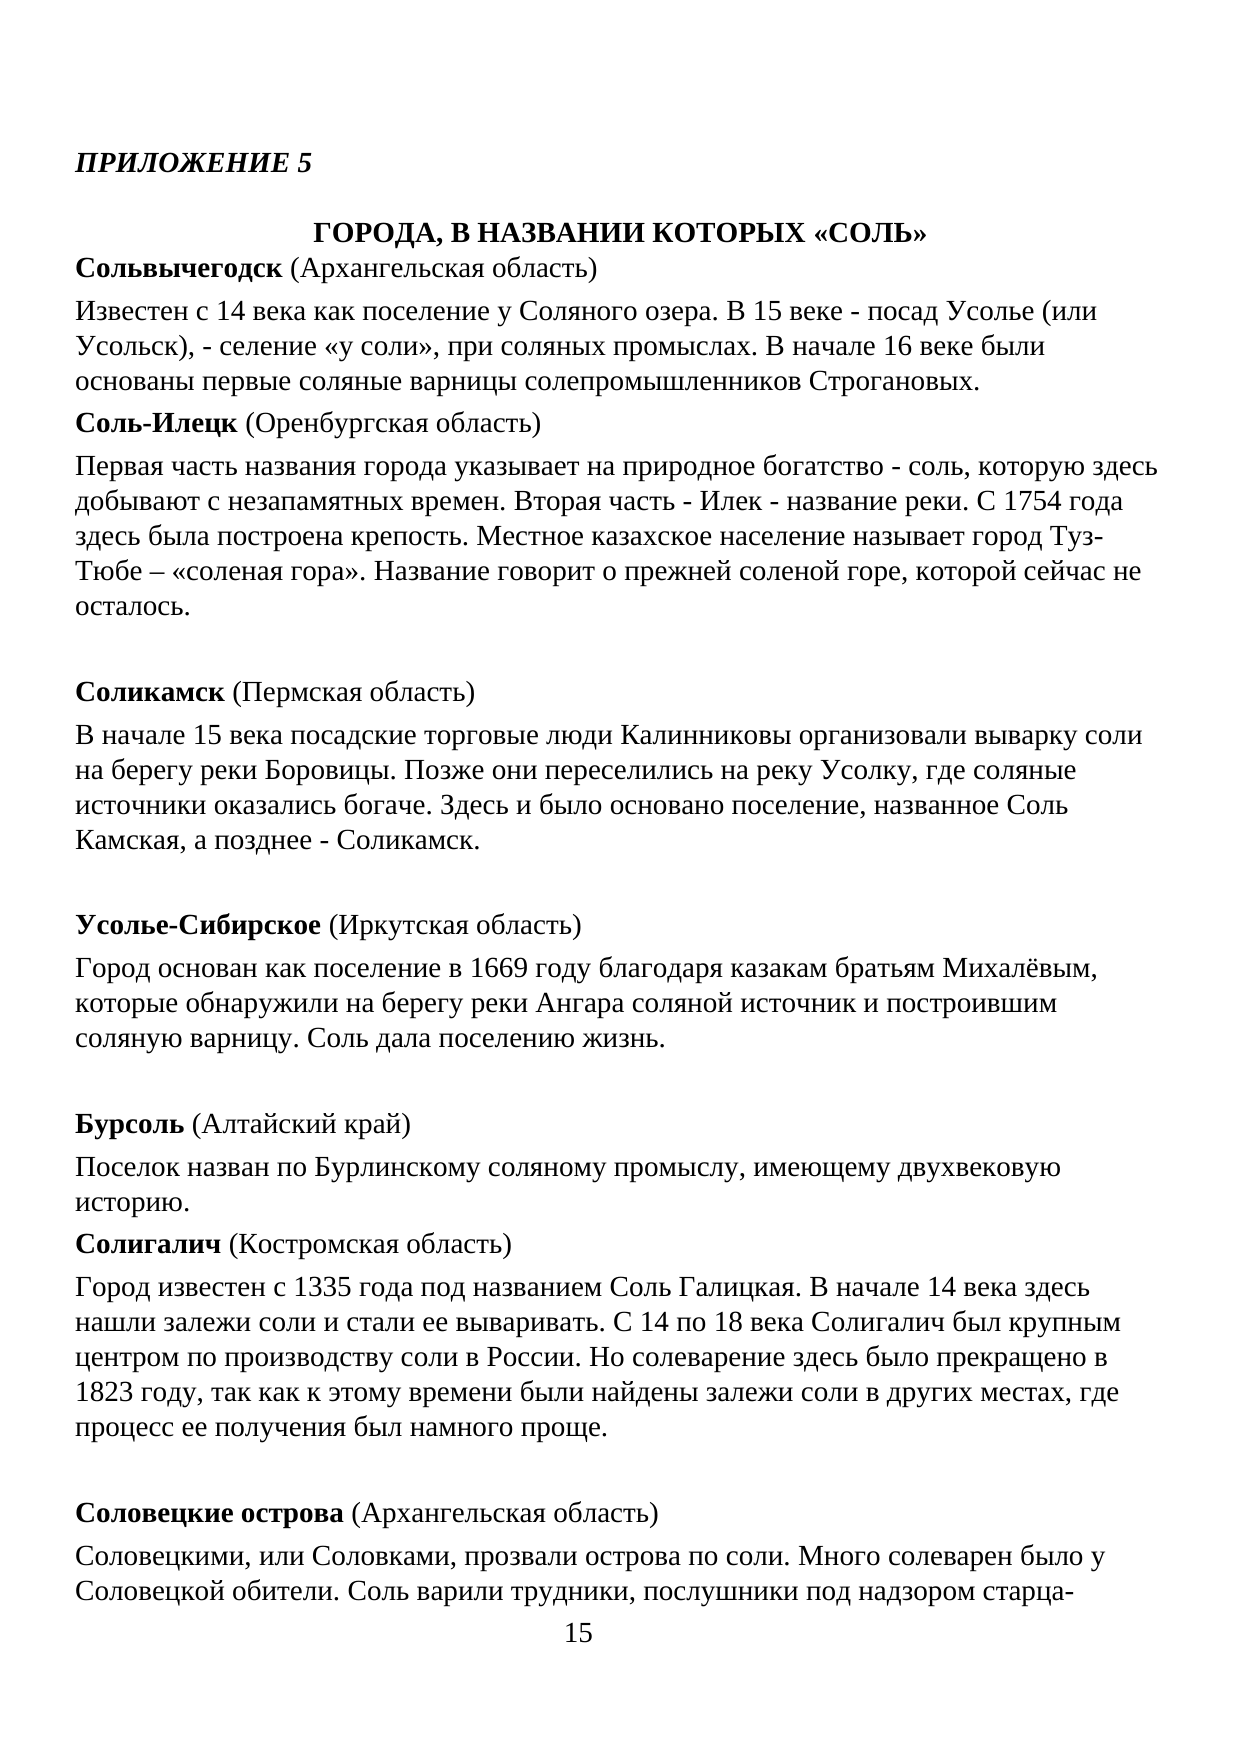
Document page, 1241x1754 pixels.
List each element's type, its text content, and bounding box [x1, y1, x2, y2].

text Город известен с 1335 года под названием Соль Галицкая. В начале 14 века здесь нашли залежи соли и стали ее вываривать. С 14 по 18 века Солигалич был крупным центром по производству соли в России. Но солеварение здесь было прекращено в 1823 году, так как к этому времени были найдены залежи соли в других местах, где процесс ее получения был намного проще. [75, 1268, 1165, 1443]
text Соль-Илецк (Оренбургская область) [75, 404, 1165, 439]
text Усолье-Сибирское (Иркутская область) [75, 906, 1165, 941]
text В начале 15 века посадские торговые люди Калинниковы организовали выварку соли на берегу реки Боровицы. Позже они переселились на реку Усолку, где соляные источники оказались богаче. Здесь и было основано поселение, названное Соль Камская, а позднее - Соликамск. [75, 715, 1165, 855]
text Первая часть названия города указывает на природное богатство - соль, которую здесь добывают с незапамятных времен. Вторая часть - Илек - название реки. С 1754 года здесь была построена крепость. Местное казахское население называет город Туз-Тюбе – «соленая гора». Название говорит о прежней соленой горе, которой сейчас не осталось. [75, 447, 1165, 622]
text Соловецкие острова (Архангельская область) [75, 1493, 1165, 1528]
text Город основан как поселение в 1669 году благодаря казакам братьям Михалёвым, которые обнаружили на берегу реки Ангара соляной источник и построившим соляную варницу. Соль дала поселению жизнь. [75, 949, 1165, 1054]
text Соликамск (Пермская область) [75, 673, 1165, 708]
text Соловецкими, или Соловками, прозвали острова по соли. Много солеварен было у Соловецкой обители. Соль варили трудники, послушники под надзором старца- [75, 1536, 1165, 1606]
text ПРИЛОЖЕНИЕ 5 [75, 145, 1165, 178]
text 15 [75, 1614, 1165, 1649]
text ГОРОДА, В НАЗВАНИИ КОТОРЫХ «СОЛЬ» [75, 213, 1165, 248]
text Солигалич (Костромская область) [75, 1225, 1165, 1260]
text Бурсоль (Алтайский край) [75, 1104, 1165, 1139]
text Известен с 14 века как поселение у Соляного озера. В 15 веке - посад Усолье (или Усольск), - селение «у соли», при соляных промыслах. В начале 16 веке были основаны первые соляные варницы солепромышленников Строгановых. [75, 291, 1165, 396]
text Сольвычегодск (Архангельская область) [75, 248, 1165, 283]
text Поселок назван по Бурлинскому соляному промыслу, имеющему двухвековую историю. [75, 1147, 1165, 1217]
